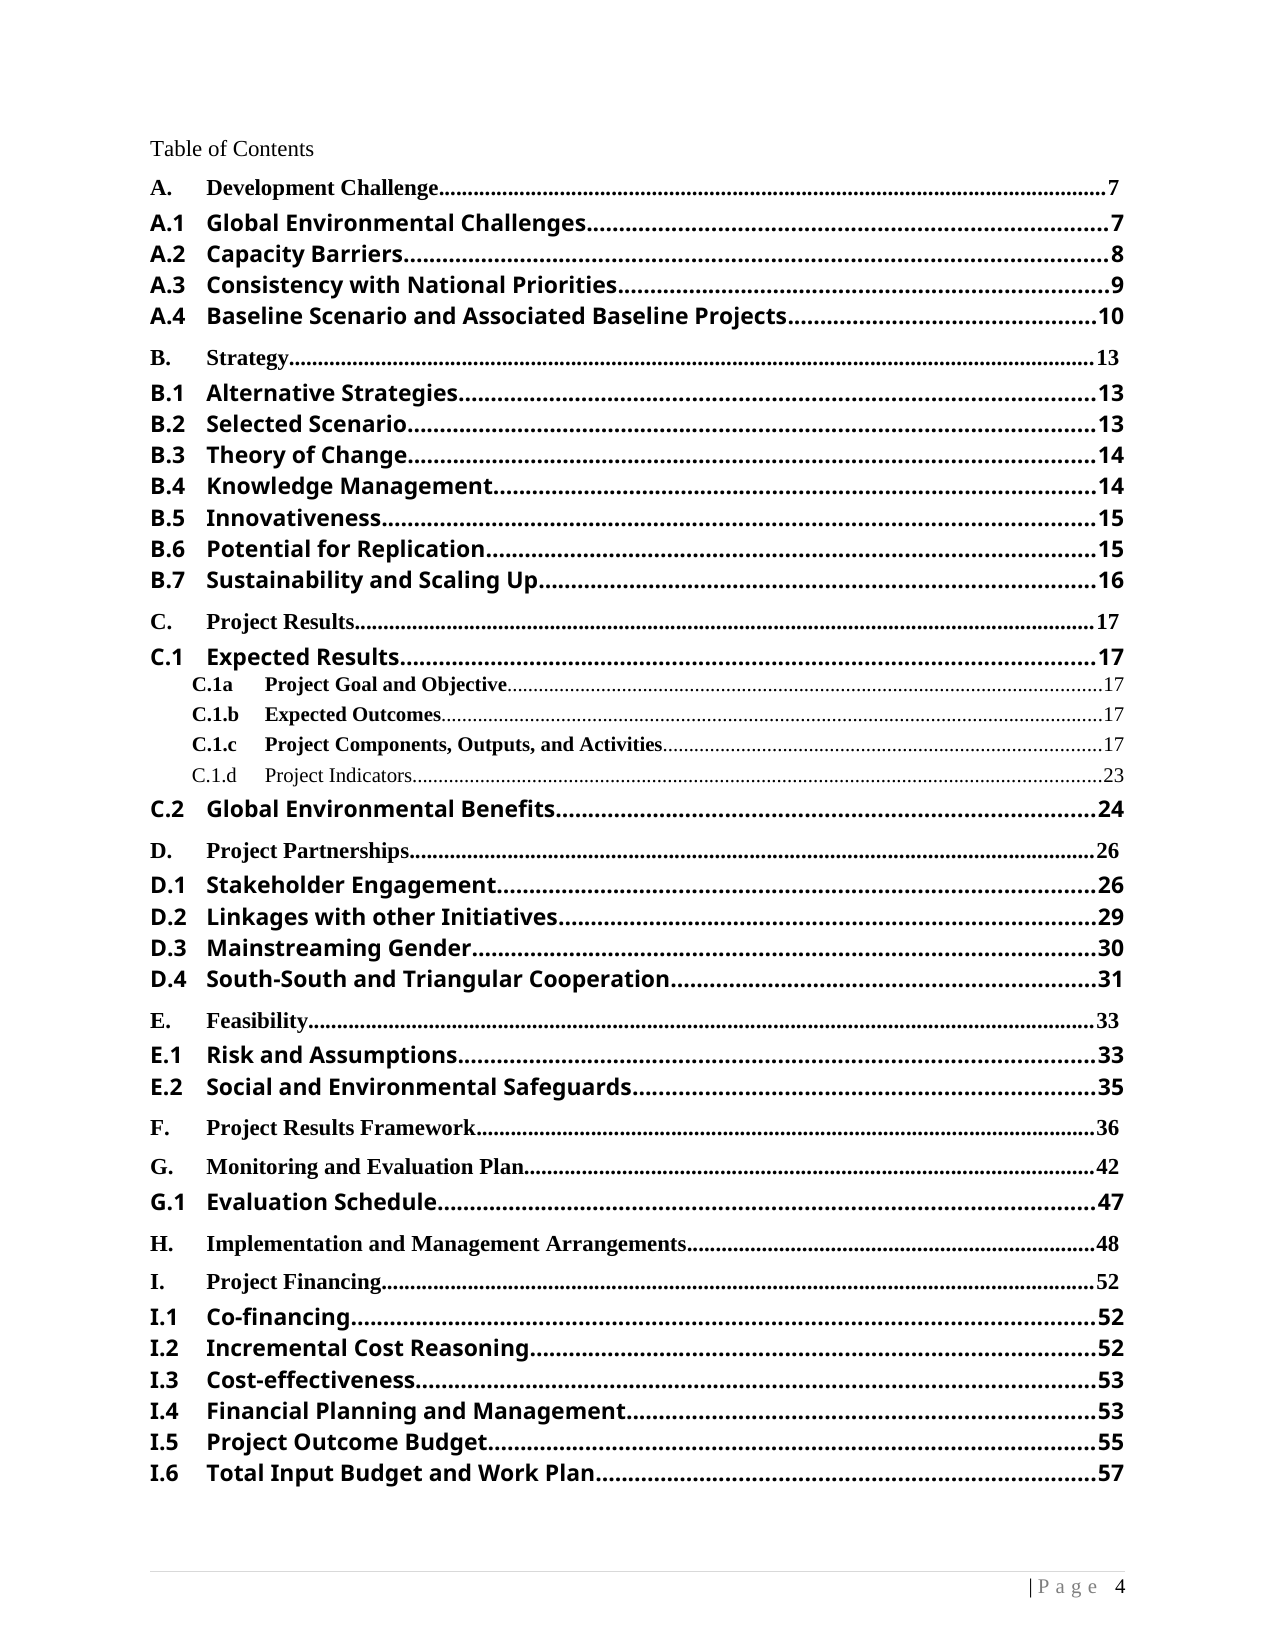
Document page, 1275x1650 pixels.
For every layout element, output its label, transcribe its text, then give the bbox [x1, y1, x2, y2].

text I.4 Financial Planning and Management 53 [150, 1395, 1125, 1426]
text B.7 Sustainability and Scaling Up 16 [150, 564, 1125, 595]
text F. Project Results Framework 36 [150, 1114, 1125, 1141]
text D.1 Stakeholder Engagement 26 [150, 869, 1125, 901]
text B.5 Innovativeness 15 [150, 502, 1125, 533]
text C.1.b Expected Outcomes 17 [192, 702, 1125, 726]
text D.2 Linkages with other Initiatives 29 [150, 901, 1125, 932]
text D.3 Mainstreaming Gender 30 [150, 932, 1125, 963]
text B.2 Selected Scenario 13 [150, 408, 1125, 439]
text B.1 Alternative Strategies 13 [150, 377, 1125, 408]
text H. Implementation and Management Arrangements 48 [150, 1229, 1125, 1256]
text C.1.c Project Components, Outputs, and Activities 17 [192, 732, 1125, 756]
text I.2 Incremental Cost Reasoning 52 [150, 1332, 1125, 1363]
text D.4 South-South and Triangular Cooperation 31 [150, 963, 1125, 994]
text B.6 Potential for Replication 15 [150, 533, 1125, 564]
text C.1 Expected Results 17 [150, 640, 1125, 672]
text E.2 Social and Environmental Safeguards 35 [150, 1071, 1125, 1102]
text C.1.d Project Indicators 23 [192, 763, 1125, 787]
text C.1a Project Goal and Objective 17 [192, 672, 1125, 696]
text B. Strategy 13 [150, 344, 1125, 370]
text A.1 Global Environmental Challenges 7 [150, 206, 1125, 238]
text B.3 Theory of Change 14 [150, 439, 1125, 470]
text G.1 Evaluation Schedule 47 [150, 1186, 1125, 1217]
text I.6 Total Input Budget and Work Plan 57 [150, 1457, 1125, 1488]
text I.1 Co-financing 52 [150, 1301, 1125, 1332]
text B.4 Knowledge Management 14 [150, 470, 1125, 502]
text E.1 Risk and Assumptions 33 [150, 1039, 1125, 1071]
text Table of Contents [150, 135, 1125, 161]
text A.3 Consistency with National Priorities 9 [150, 269, 1125, 300]
text I. Project Financing 52 [150, 1268, 1125, 1295]
text I.3 Cost-effectiveness 53 [150, 1363, 1125, 1395]
text E. Feasibility 33 [150, 1007, 1125, 1033]
text A.2 Capacity Barriers 8 [150, 238, 1125, 269]
text I.5 Project Outcome Budget 55 [150, 1426, 1125, 1457]
text A. Development Challenge 7 [150, 174, 1125, 200]
text C.2 Global Environmental Benefits 24 [150, 793, 1125, 824]
text C. Project Results 17 [150, 608, 1125, 634]
text G. Monitoring and Evaluation Plan 42 [150, 1153, 1125, 1179]
text A.4 Baseline Scenario and Associated Baseline Projects 10 [150, 300, 1125, 331]
text D. Project Partnerships 26 [150, 837, 1125, 863]
